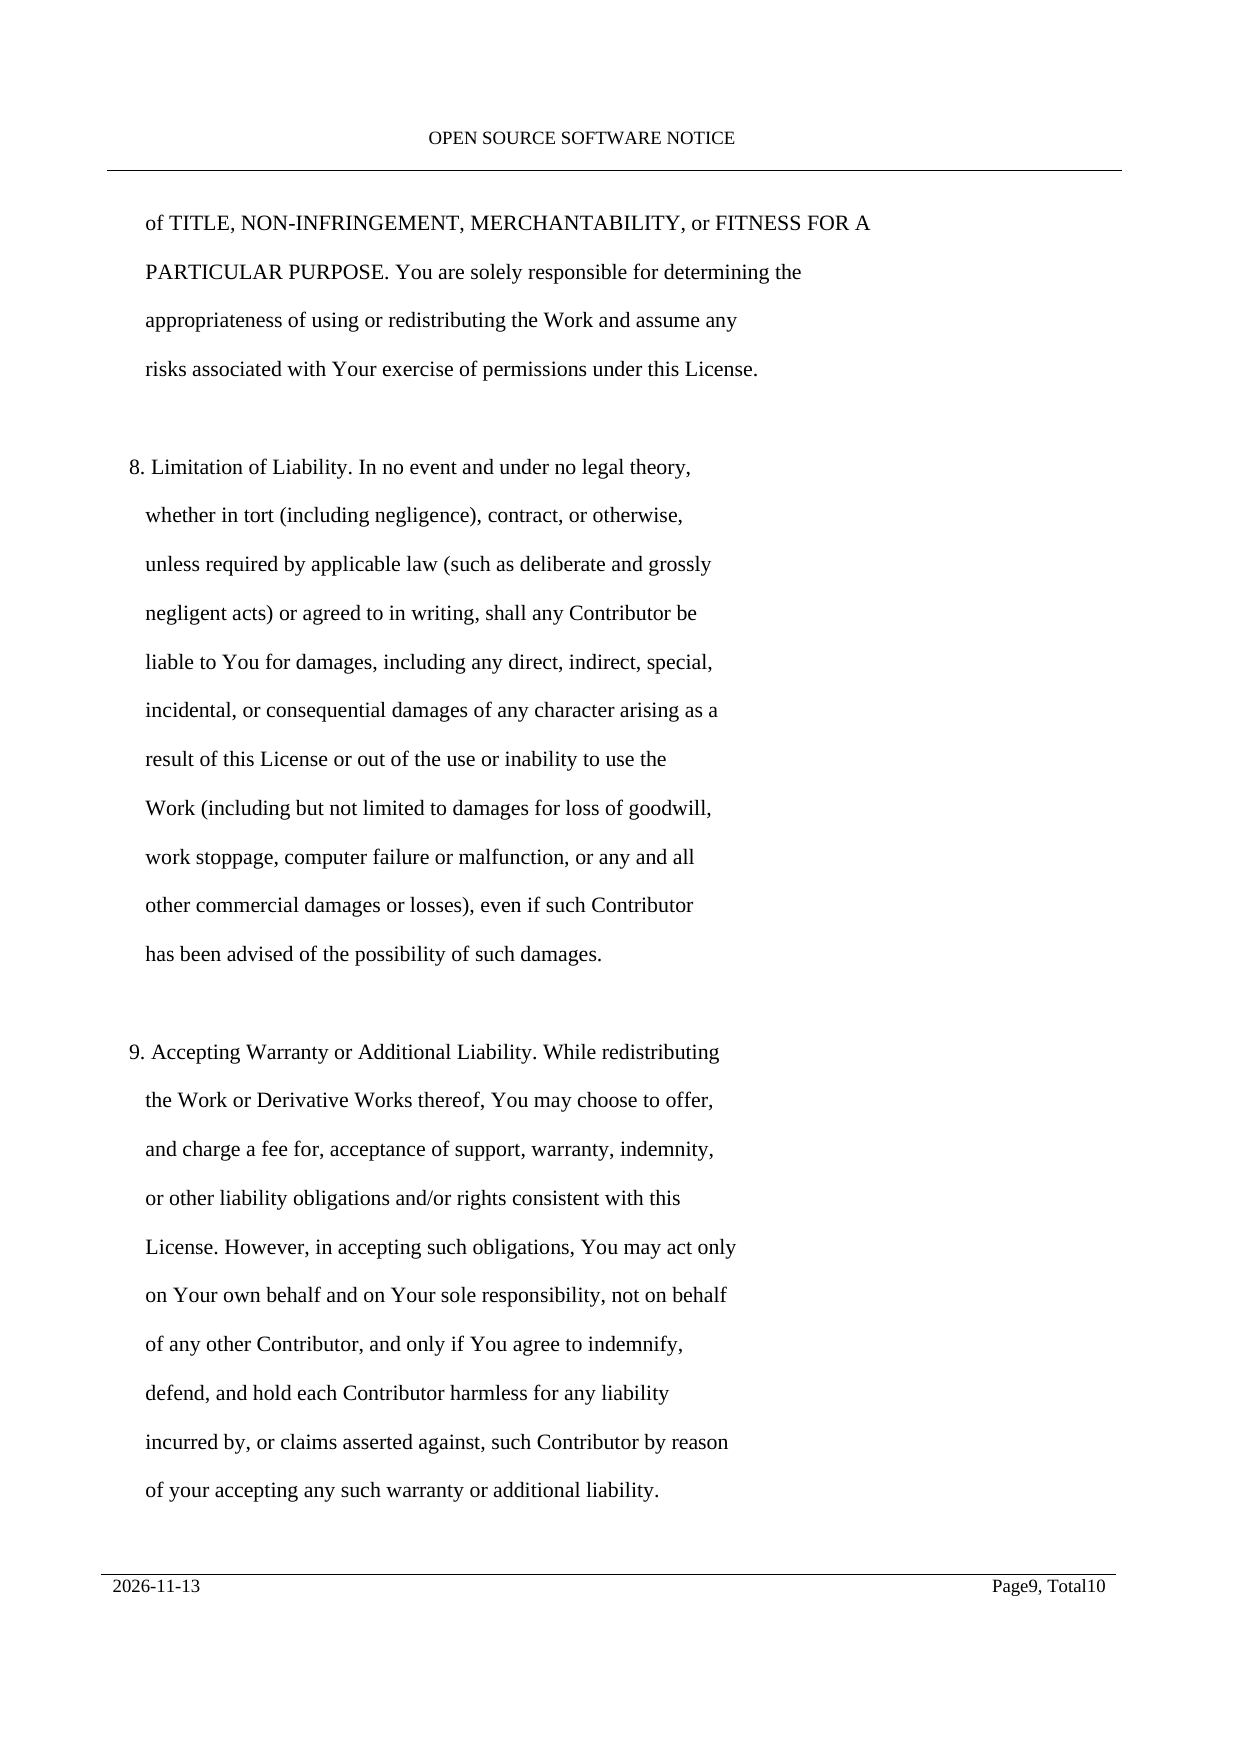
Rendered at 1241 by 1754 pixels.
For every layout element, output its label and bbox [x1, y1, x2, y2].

text [112, 206, 1128, 1506]
